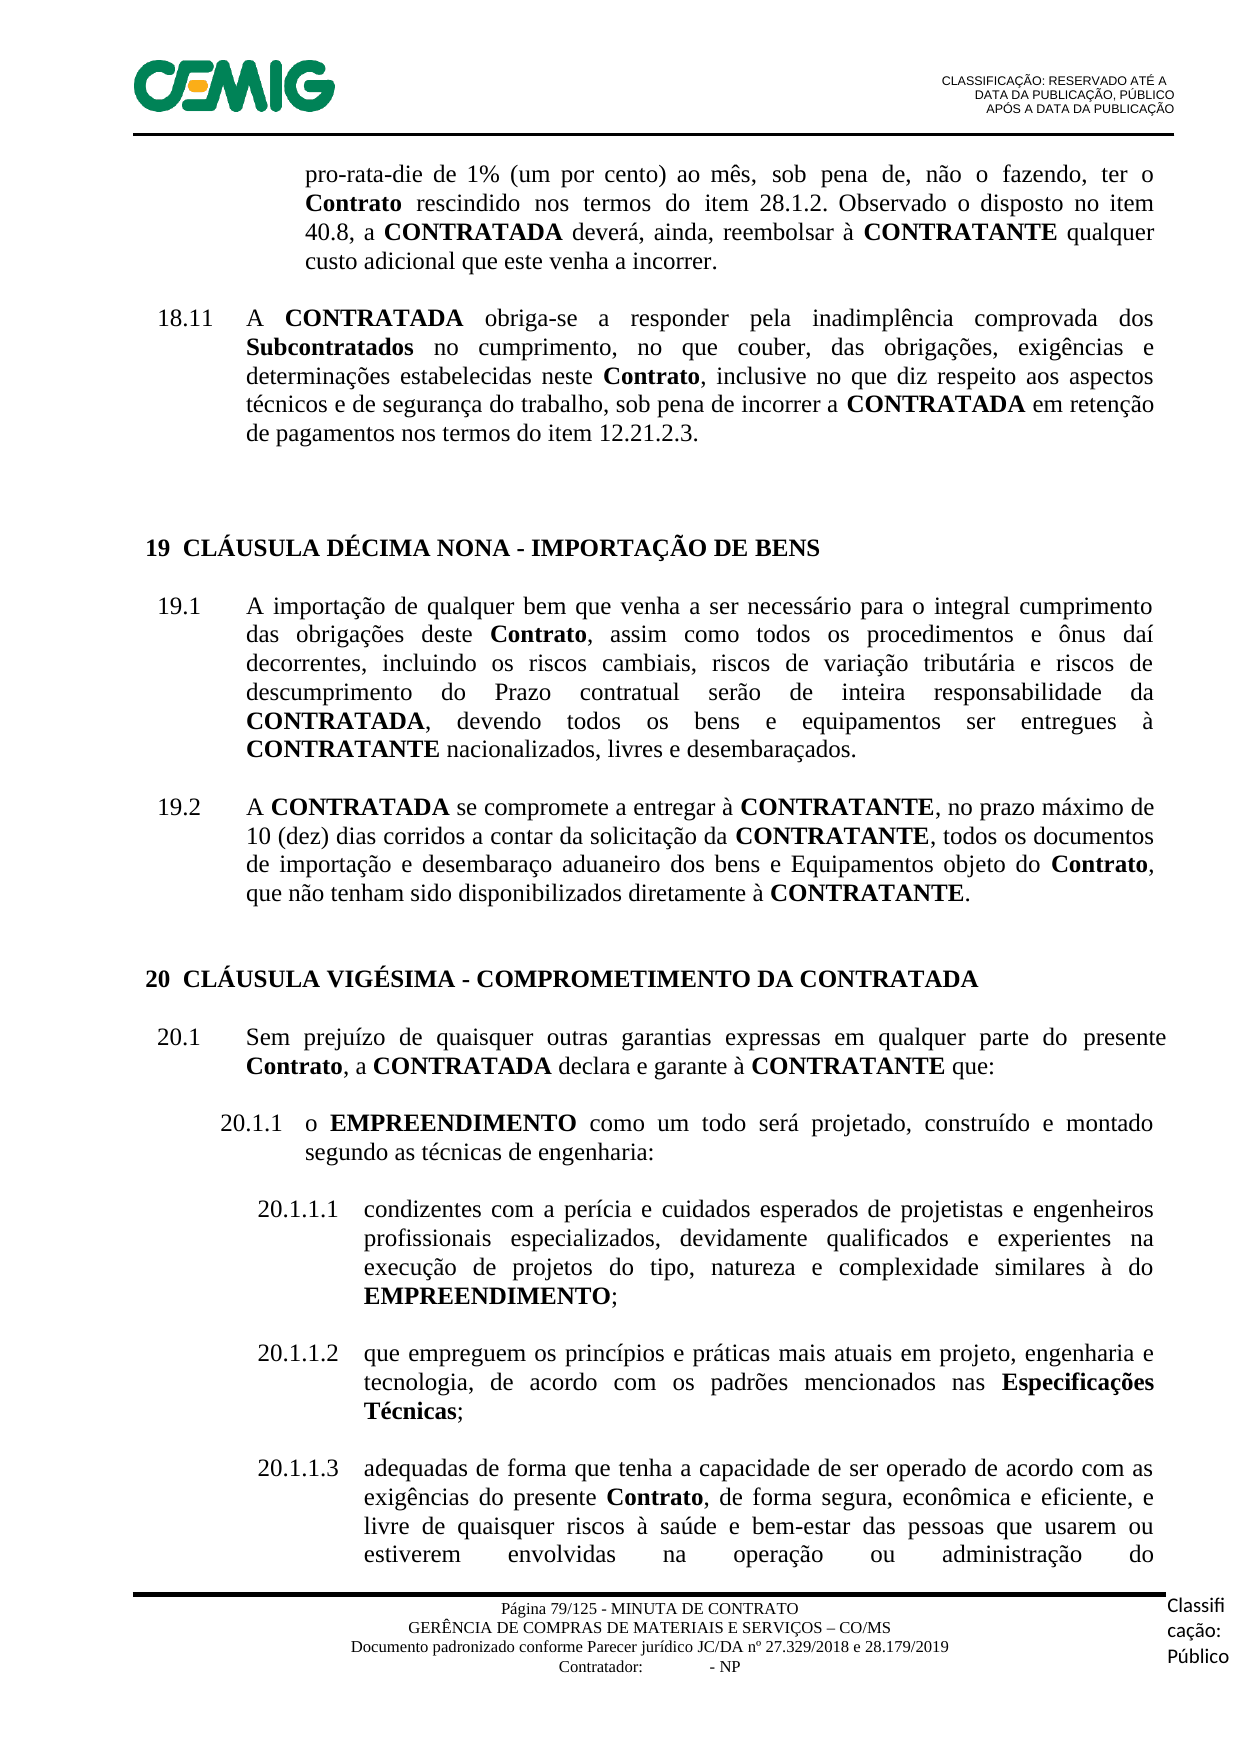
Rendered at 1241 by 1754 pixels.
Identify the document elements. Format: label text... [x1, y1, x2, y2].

list A CONTRATADA se compromete a entregar à CONTRATANTE, no prazo máximo de 10 (dez) dias corridos a contar da solicitação da CONTRATANTE, todos os documentos de importação e desembaraço aduaneiro dos bens e Equipamentos objeto do Contrato, que não tenham sido disponibilizados diretamente à CONTRATANTE. [157, 792, 1154, 907]
list A importação de qualquer bem que venha a ser necessário para o integral cumprimento das obrigações deste Contrato, assim como todos os procedimentos e ônus daí decorrentes, incluindo os riscos cambiais, riscos de variação tributária e riscos de descumprimento do Prazo contratual serão de inteira responsabilidade da CONTRATADA, devendo todos os bens e equipamentos ser entregues à CONTRATANTE nacionalizados, livres e desembaraçados. [157, 591, 1154, 763]
list Sem prejuízo de quaisquer outras garantias expressas em qualquer parte do presente Contrato, a CONTRATADA declara e garante à CONTRATANTE que: [157, 1022, 1166, 1079]
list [257, 1453, 1154, 1568]
list condizentes com a perícia e cuidados esperados de projetistas e engenheiros profissionais especializados, devidamente qualificados e experientes na execução de projetos do tipo, natureza e complexidade similares à do EMPREENDIMENTO; [257, 1194, 1154, 1309]
list que empreguem os princípios e práticas mais atuais em projeto, engenharia e tecnologia, de acordo com os padrões mencionados nas Especificações Técnicas; [257, 1338, 1154, 1424]
list A CONTRATADA obriga-se a responder pela inadimplência comprovada dos Subcontratados no cumprimento, no que couber, das obrigações, exigências e determinações estabelecidas neste Contrato, inclusive no que diz respeito aos aspectos técnicos e de segurança do trabalho, sob pena de incorrer a CONTRATADA em retenção de pagamentos nos termos do item 12.21.2.3. [157, 303, 1154, 447]
picture [132, 59, 336, 113]
subtitle CLÁUSULA VIGÉSIMA - COMPROMETIMENTO DA CONTRATADA [145, 964, 1166, 993]
subtitle CLÁUSULA DÉCIMA NONA - IMPORTAÇÃO DE BENS [145, 533, 1166, 562]
list o EMPREENDIMENTO como um todo será projetado, construído e montado segundo as técnicas de engenharia: [220, 1108, 1154, 1166]
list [220, 159, 1154, 274]
